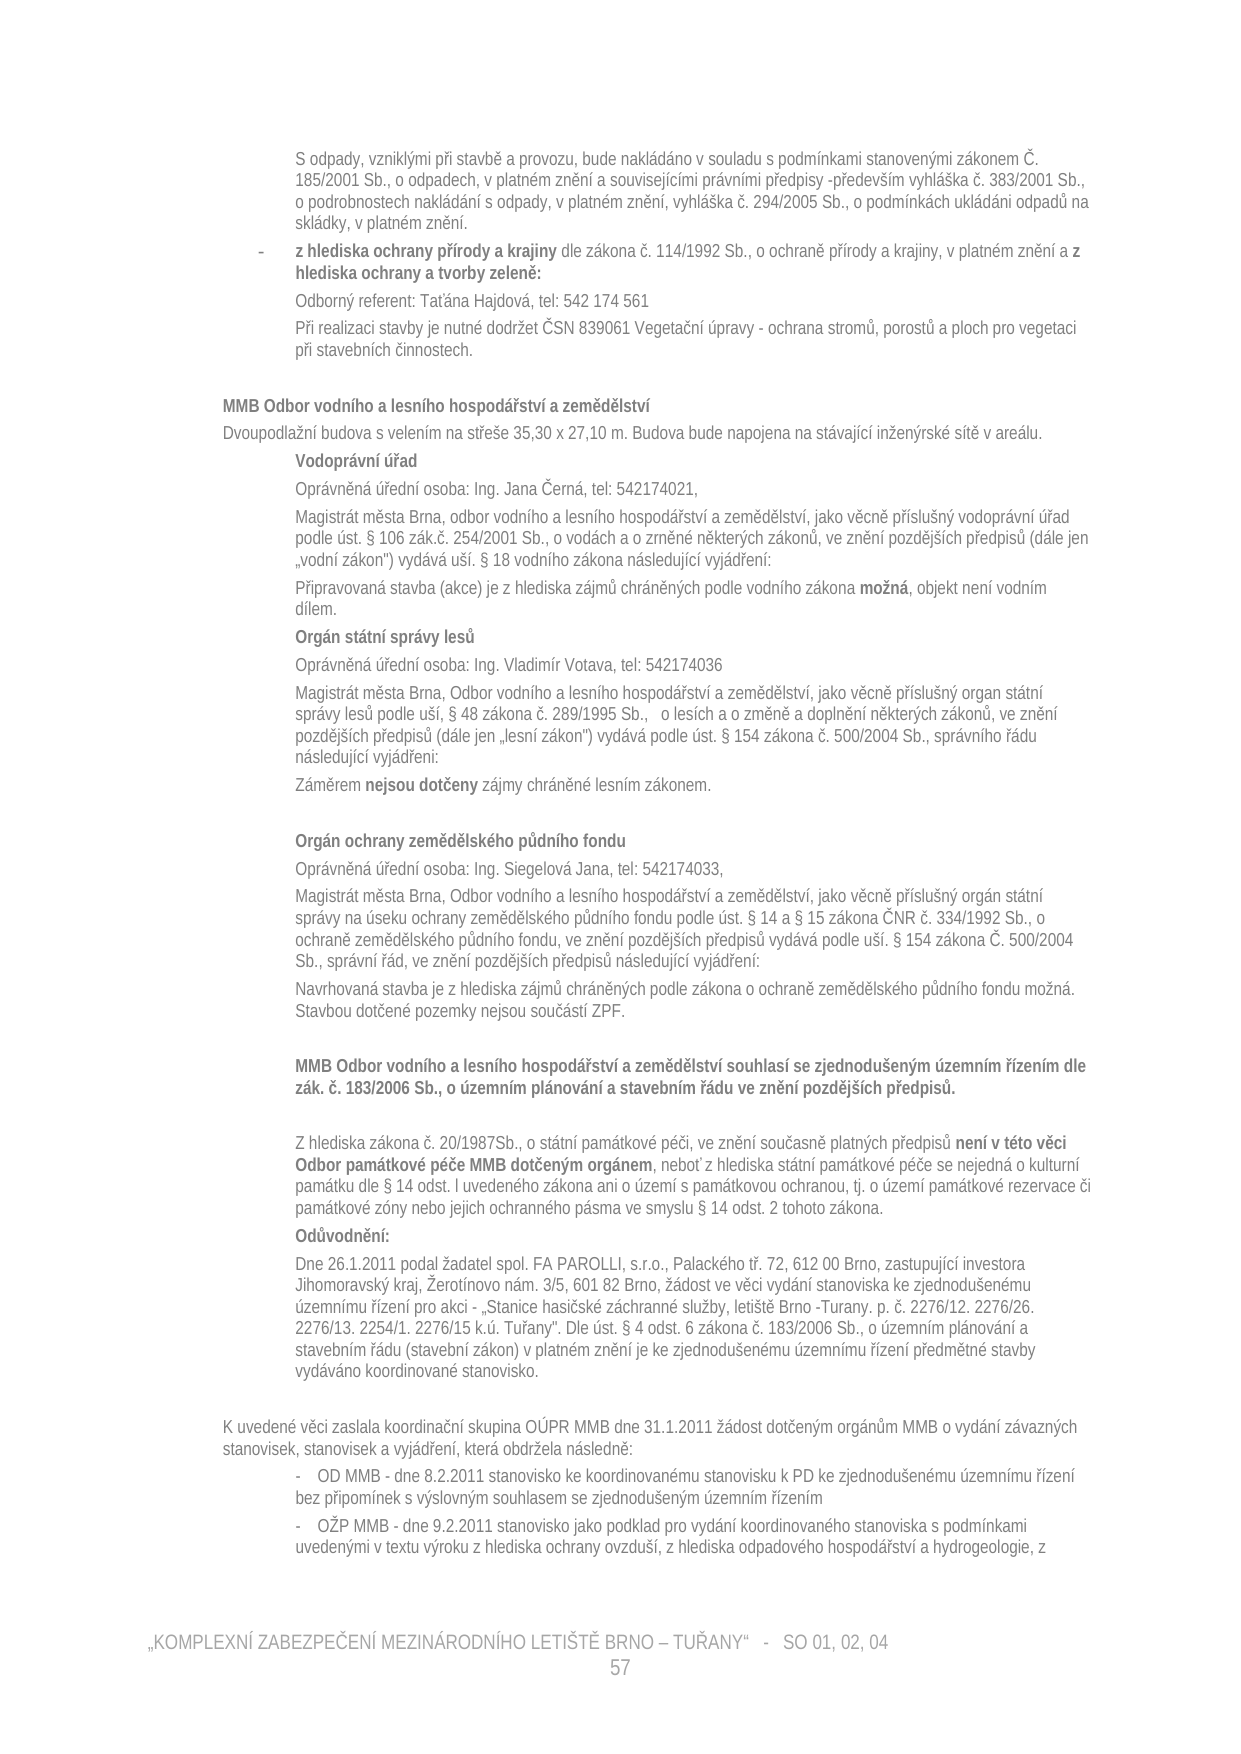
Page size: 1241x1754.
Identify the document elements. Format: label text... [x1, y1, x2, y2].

text Orgán státní správy lesů [223, 626, 1093, 648]
text Při realizaci stavby je nutné dodržet ČSN 839061 Vegetační úpravy - ochrana stromů, porostů a ploch pro vegetaci při stavebních činnostech. [223, 317, 1093, 360]
text Orgán ochrany zemědělského půdního fondu [223, 830, 1093, 851]
text S odpady, vzniklými při stavbě a provozu, bude nakládáno v souladu s podmínkami stanovenými zákonem Č. 185/2001 Sb., o odpadech, v platném znění a souvisejícími právními předpisy -především vyhláška č. 383/2001 Sb., o podrobnostech nakládání s odpady, v platném znění, vyhláška č. 294/2005 Sb., o podmínkách ukládáni odpadů na skládky, v platném znění. [223, 148, 1093, 234]
text Oprávněná úřední osoba: Ing. Jana Černá, tel: 542174021, [223, 478, 1093, 499]
text - OD MMB - dne 8.2.2011 stanovisko ke koordinovanému stanovisku k PD ke zjednodušenému územnímu řízení bez připomínek s výslovným souhlasem se zjednodušeným územním řízením [295, 1465, 1093, 1508]
text Vodoprávní úřad [223, 450, 1093, 472]
text K uvedené věci zaslala koordinační skupina OÚPR MMB dne 31.1.2011 žádost dotčeným orgánům MMB o vydání závazných stanovisek, stanovisek a vyjádření, která obdržela následně: [223, 1416, 1093, 1459]
text Z hlediska zákona č. 20/1987Sb., o státní památkové péči, ve znění současně platných předpisů není v této věci Odbor památkové péče MMB dotčeným orgánem, neboť z hlediska státní památkové péče se nejedná o kulturní památku dle § 14 odst. l uvedeného zákona ani o území s památkovou ochranou, tj. o území památkové rezervace či památkové zóny nebo jejich ochranného pásma ve smyslu § 14 odst. 2 tohoto zákona. [223, 1132, 1093, 1218]
text Magistrát města Brna, Odbor vodního a lesního hospodářství a zemědělství, jako věcně příslušný orgán státní správy na úseku ochrany zemědělského půdního fondu podle úst. § 14 a § 15 zákona ČNR č. 334/1992 Sb., o ochraně zemědělského půdního fondu, ve znění pozdějších předpisů vydává podle uší. § 154 zákona Č. 500/2004 Sb., správní řád, ve znění pozdějších předpisů následující vyjádření: [223, 885, 1093, 972]
text Záměrem nejsou dotčeny zájmy chráněné lesním zákonem. [223, 774, 1093, 796]
text Dne 26.1.2011 podal žadatel spol. FA PAROLLI, s.r.o., Palackého tř. 72, 612 00 Brno, zastupující investora Jihomoravský kraj, Žerotínovo nám. 3/5, 601 82 Brno, žádost ve věci vydání stanoviska ke zjednodušenému územnímu řízení pro akci - „Stanice hasičské záchranné služby, letiště Brno -Turany. p. č. 2276/12. 2276/26. 2276/13. 2254/1. 2276/15 k.ú. Tuřany". Dle úst. § 4 odst. 6 zákona č. 183/2006 Sb., o územním plánování a stavebním řádu (stavební zákon) v platném znění je ke zjednodušenému územnímu řízení předmětné stavby vydáváno koordinované stanovisko. [223, 1253, 1093, 1382]
text Odůvodnění: [223, 1225, 1093, 1246]
text MMB Odbor vodního a lesního hospodářství a zemědělství [223, 394, 1093, 416]
text Magistrát města Brna, odbor vodního a lesního hospodářství a zemědělství, jako věcně příslušný vodoprávní úřad podle úst. § 106 zák.č. 254/2001 Sb., o vodách a o zrněné některých zákonů, ve znění pozdějších předpisů (dále jen „vodní zákon") vydává uší. § 18 vodního zákona následující vyjádření: [223, 506, 1093, 570]
text Odborný referent: Taťána Hajdová, tel: 542 174 561 [223, 289, 1093, 311]
text Oprávněná úřední osoba: Ing. Siegelová Jana, tel: 542174033, [223, 858, 1093, 879]
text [295, 1515, 1093, 1558]
text Magistrát města Brna, Odbor vodního a lesního hospodářství a zemědělství, jako věcně příslušný organ státní správy lesů podle uší, § 48 zákona č. 289/1995 Sb., o lesích a o změně a doplnění některých zákonů, ve znění pozdějších předpisů (dále jen „lesní zákon") vydává podle úst. § 154 zákona č. 500/2004 Sb., správního řádu následující vyjádřeni: [223, 682, 1093, 768]
list z hlediska ochrany přírody a krajiny dle zákona č. 114/1992 Sb., o ochraně přírody a krajiny, v platném znění a z hlediska ochrany a tvorby zeleně: [258, 240, 1093, 283]
text Oprávněná úřední osoba: Ing. Vladimír Votava, tel: 542174036 [223, 654, 1093, 675]
text Dvoupodlažní budova s velením na střeše 35,30 x 27,10 m. Budova bude napojena na stávající inženýrské sítě v areálu. [223, 422, 1093, 444]
text Navrhovaná stavba je z hlediska zájmů chráněných podle zákona o ochraně zemědělského půdního fondu možná. Stavbou dotčené pozemky nejsou součástí ZPF. [223, 978, 1093, 1021]
text Připravovaná stavba (akce) je z hlediska zájmů chráněných podle vodního zákona možná, objekt není vodním dílem. [223, 577, 1093, 620]
text MMB Odbor vodního a lesního hospodářství a zemědělství souhlasí se zjednodušeným územním řízením dle zák. č. 183/2006 Sb., o územním plánování a stavebním řádu ve znění pozdějších předpisů. [223, 1055, 1093, 1098]
